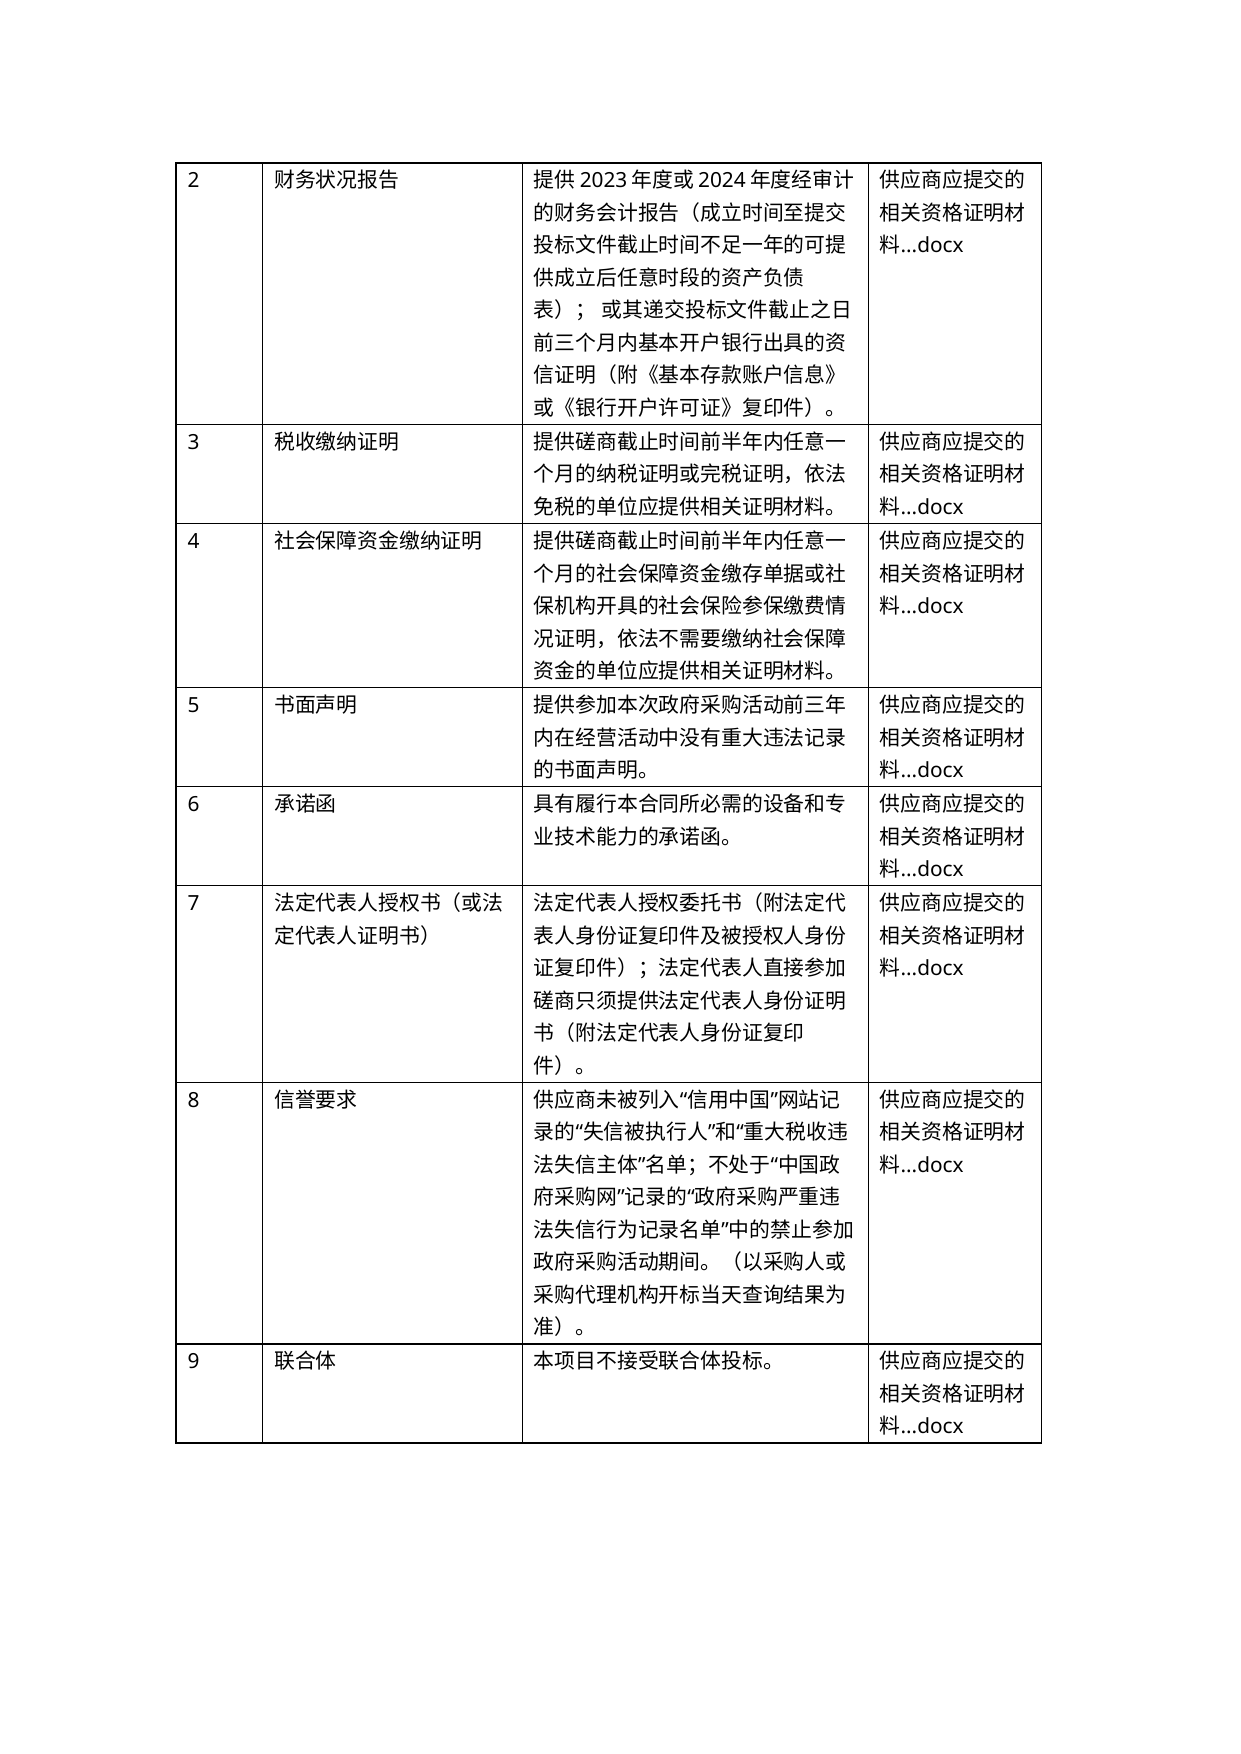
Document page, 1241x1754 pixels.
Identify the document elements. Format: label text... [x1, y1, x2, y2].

table_cell 供应商未被列入“信用中国”网站记录的“失信被执行人”和“重大税收违法失信主体”名单；不处于“中国政府采购网”记录的“政府采购严重违法失信行为记录名单”中的禁止参加政府采购活动期间。（以采购人或采购代理机构开标当天查询结果为准）。 [523, 1083, 868, 1343]
table_cell 法定代表人授权书（或法定代表人证明书） [263, 886, 522, 1081]
table_cell 税收缴纳证明 [263, 425, 522, 523]
table_cell 3 [177, 425, 262, 523]
table_cell 供应商应提交的相关资格证明材料...docx [869, 886, 1041, 1081]
table_cell 9 [177, 1345, 262, 1442]
table_cell 联合体 [263, 1345, 522, 1442]
table_cell 6 [177, 787, 262, 885]
table_cell 承诺函 [263, 787, 522, 885]
table_cell 本项目不接受联合体投标。 [523, 1345, 868, 1442]
table_cell 供应商应提交的相关资格证明材料...docx [869, 688, 1041, 786]
table_cell 社会保障资金缴纳证明 [263, 524, 522, 687]
table_cell 提供2023年度或2024年度经审计的财务会计报告（成立时间至提交投标文件截止时间不足一年的可提供成立后任意时段的资产负债表）； 或其递交投标文件截止之日前三个月内基本开户银行出具的资信证明（附《基本存款账户信息》或《银行开户许可证》复印件）。 [523, 164, 868, 423]
table_cell 信誉要求 [263, 1083, 522, 1343]
table_cell 7 [177, 886, 262, 1081]
table_cell 提供参加本次政府采购活动前三年内在经营活动中没有重大违法记录的书面声明。 [523, 688, 868, 786]
table_cell 供应商应提交的相关资格证明材料...docx [869, 425, 1041, 523]
table_cell 具有履行本合同所必需的设备和专业技术能力的承诺函。 [523, 787, 868, 885]
table_cell 法定代表人授权委托书（附法定代表人身份证复印件及被授权人身份证复印件）；法定代表人直接参加磋商只须提供法定代表人身份证明书（附法定代表人身份证复印件）。 [523, 886, 868, 1081]
table_cell 供应商应提交的相关资格证明材料...docx [869, 787, 1041, 885]
table_cell 提供磋商截止时间前半年内任意一个月的社会保障资金缴存单据或社保机构开具的社会保险参保缴费情况证明，依法不需要缴纳社会保障资金的单位应提供相关证明材料。 [523, 524, 868, 687]
table_cell 5 [177, 688, 262, 786]
table_cell 提供磋商截止时间前半年内任意一个月的纳税证明或完税证明，依法免税的单位应提供相关证明材料。 [523, 425, 868, 523]
table_cell 财务状况报告 [263, 164, 522, 423]
table_cell 供应商应提交的相关资格证明材料...docx [869, 524, 1041, 687]
table_cell 供应商应提交的相关资格证明材料...docx [869, 1083, 1041, 1343]
table_cell 供应商应提交的相关资格证明材料...docx [869, 1345, 1041, 1442]
table_cell 8 [177, 1083, 262, 1343]
table_cell 2 [177, 164, 262, 423]
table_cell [869, 164, 1041, 423]
table_cell 4 [177, 524, 262, 687]
table_cell 书面声明 [263, 688, 522, 786]
